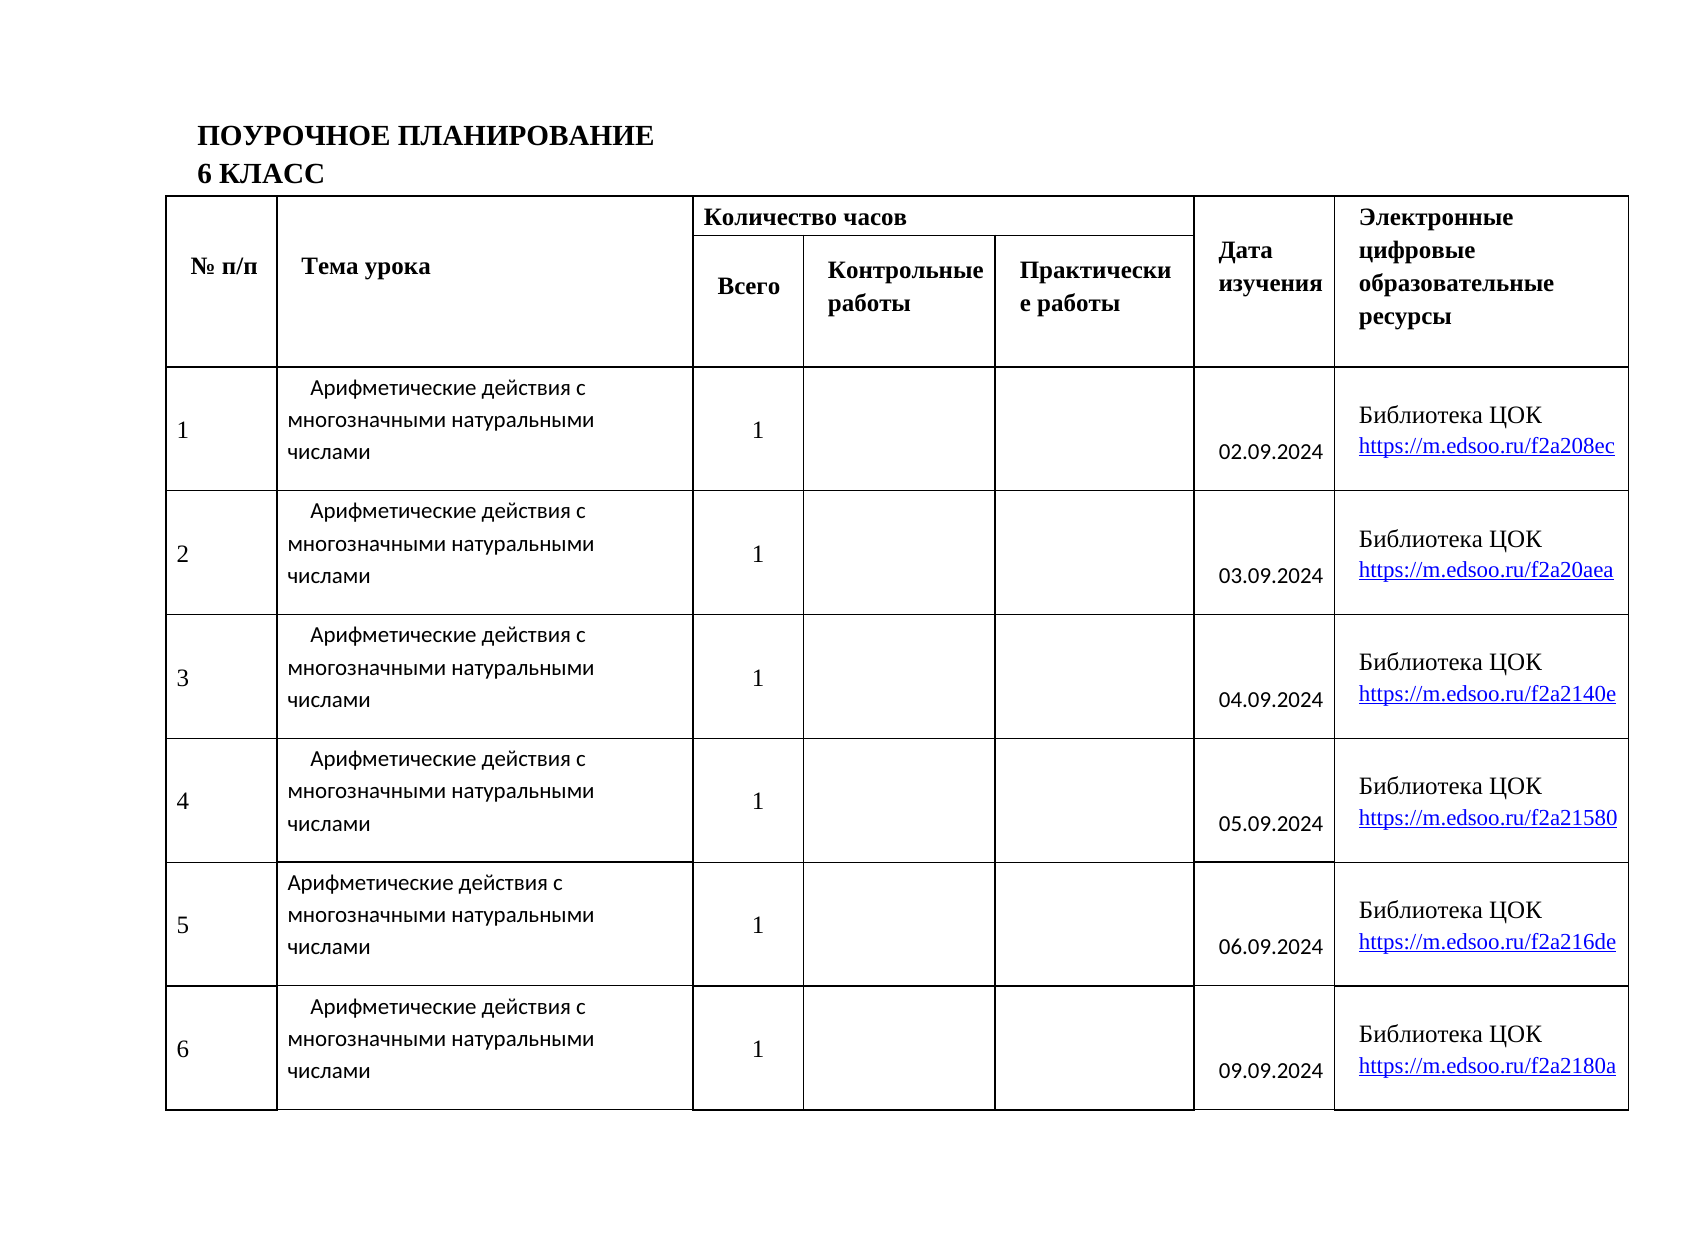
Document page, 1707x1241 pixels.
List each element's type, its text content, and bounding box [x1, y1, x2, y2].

table_cell 1 [694, 739, 803, 861]
table_cell Библиотека ЦОК https://m.edsoo.ru/f2a208ec [1335, 368, 1628, 490]
table_cell 1 [694, 987, 803, 1109]
table_cell Практические работы [996, 236, 1193, 366]
table_cell 05.09.2024 [1195, 739, 1334, 861]
text ПОУРОЧНОЕ ПЛАНИРОВАНИЕ [190, 118, 1618, 152]
table_cell [804, 987, 994, 1109]
table_cell 6 [167, 987, 276, 1109]
table_header Дата изучения [1195, 197, 1334, 366]
table_cell Библиотека ЦОК https://m.edsoo.ru/f2a21580 [1335, 739, 1628, 861]
table_header Тема урока [278, 197, 692, 366]
table_cell Контрольные работы [804, 236, 994, 366]
table_cell [996, 739, 1193, 861]
table_cell Арифметические действия с многозначными натуральными числами [278, 739, 692, 861]
table_cell 04.09.2024 [1195, 615, 1334, 737]
text 6 КЛАСС [190, 157, 1618, 190]
table_cell 1 [167, 368, 276, 490]
table_cell [804, 615, 994, 737]
table_cell 09.09.2024 [1195, 986, 1334, 1109]
table_cell [996, 615, 1193, 737]
table_cell [804, 739, 994, 861]
table_cell Арифметические действия с многозначными натуральными числами [278, 368, 692, 490]
table_cell Арифметические действия с многозначными натуральными числами [278, 491, 692, 614]
table_cell 1 [694, 491, 803, 614]
table_cell [804, 863, 994, 985]
table_cell 1 [694, 368, 803, 490]
table_cell 02.09.2024 [1195, 368, 1334, 490]
table_cell Библиотека ЦОК https://m.edsoo.ru/f2a216de [1335, 863, 1628, 985]
table_cell [804, 491, 994, 614]
table_cell 03.09.2024 [1195, 491, 1334, 614]
table_cell Всего [694, 236, 803, 366]
table_cell Библиотека ЦОК https://m.edsoo.ru/f2a20aea [1335, 491, 1628, 614]
table_cell 2 [167, 491, 276, 614]
table_cell 5 [167, 863, 276, 985]
table_cell [996, 987, 1193, 1109]
table_cell Арифметические действия с многозначными натуральными числами [278, 615, 692, 737]
table_cell Арифметические действия с многозначными натуральными числами [278, 863, 692, 985]
table_cell [996, 863, 1193, 985]
table_cell Арифметические действия с многозначными натуральными числами [278, 986, 692, 1109]
table_cell [996, 491, 1193, 614]
table_cell Библиотека ЦОК https://m.edsoo.ru/f2a2140e [1335, 615, 1628, 737]
table_header № п/п [167, 197, 276, 366]
table_cell 1 [694, 863, 803, 985]
table_cell 06.09.2024 [1195, 863, 1334, 985]
table_cell 4 [167, 739, 276, 861]
table_cell 1 [694, 615, 803, 737]
table_header Количество часов [694, 197, 1193, 234]
table_cell Библиотека ЦОК https://m.edsoo.ru/f2a2180a [1335, 987, 1628, 1109]
table_cell [804, 368, 994, 490]
table_header Электронные цифровые образовательные ресурсы [1335, 197, 1628, 366]
table_cell 3 [167, 615, 276, 737]
table_cell [996, 368, 1193, 490]
